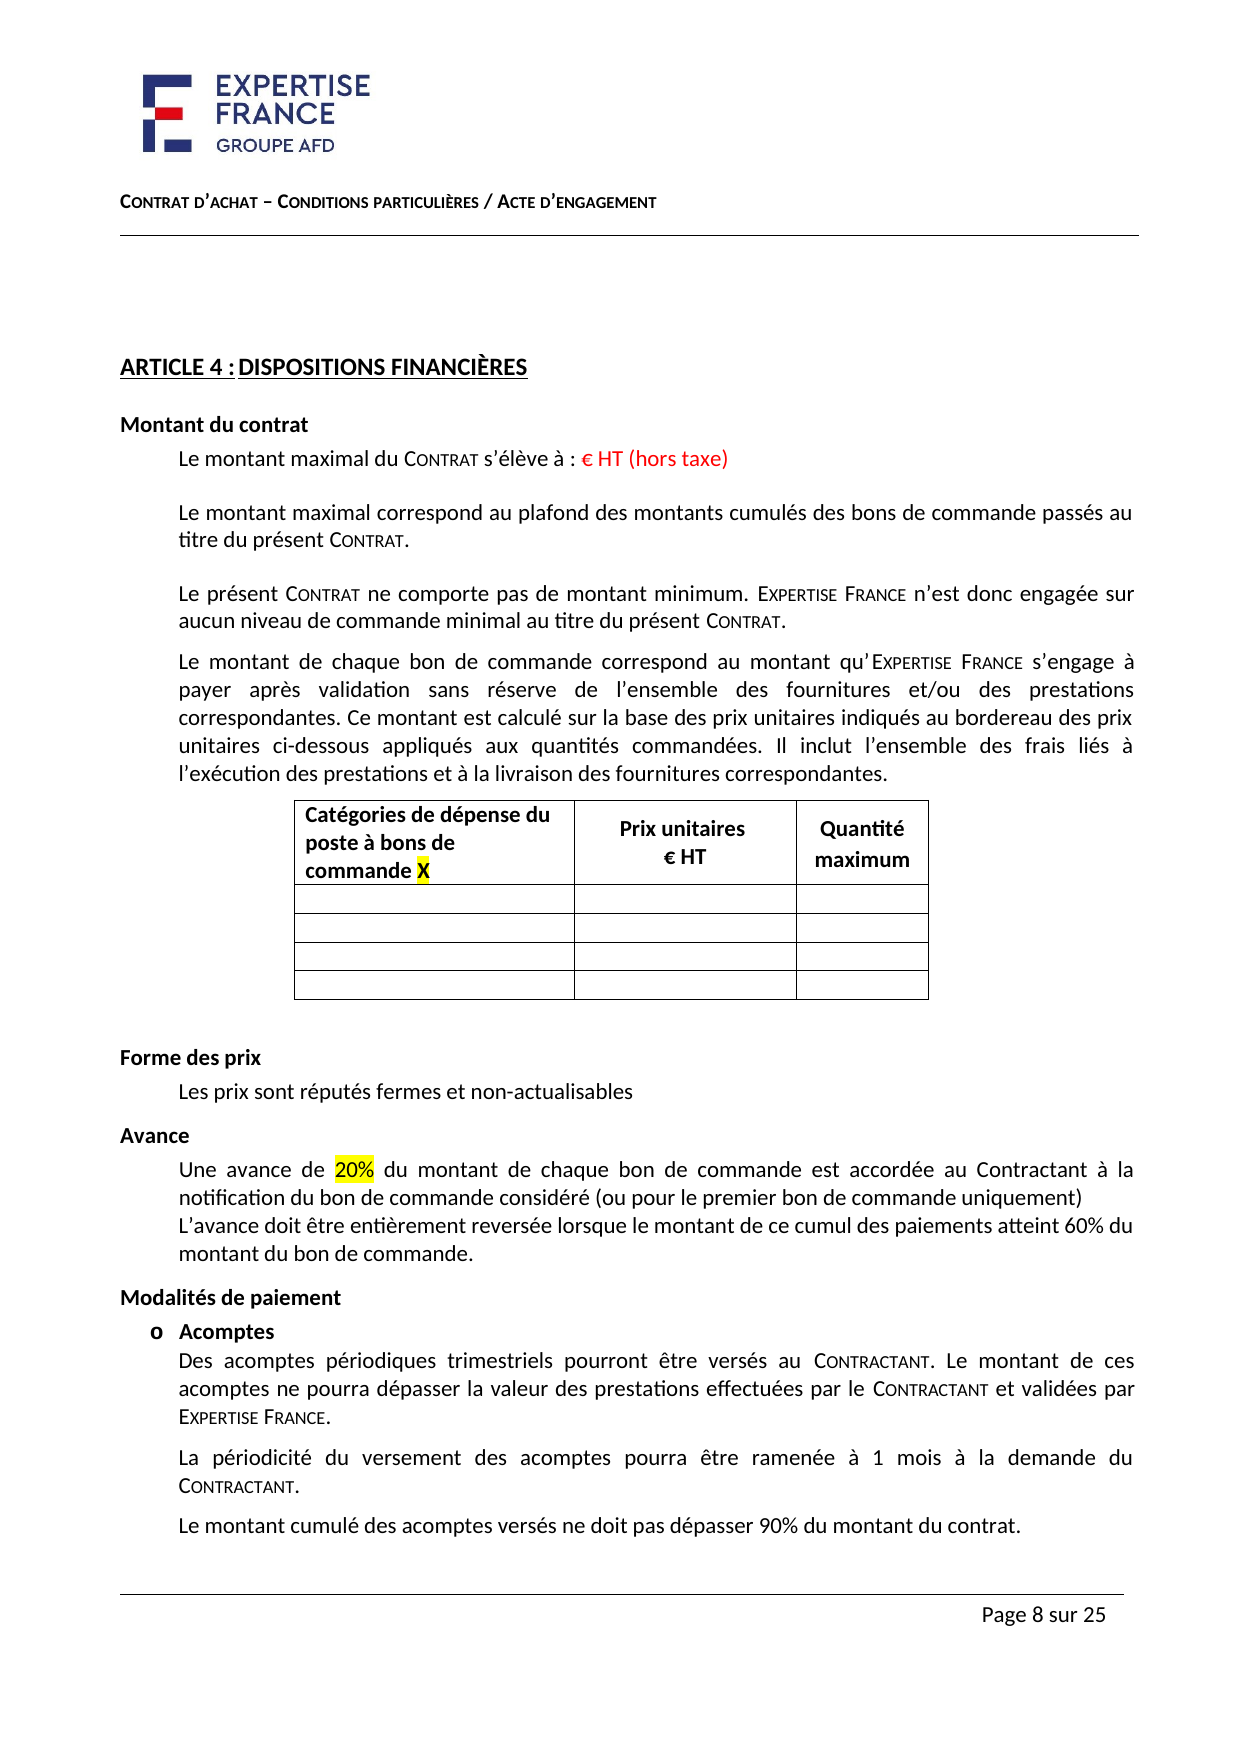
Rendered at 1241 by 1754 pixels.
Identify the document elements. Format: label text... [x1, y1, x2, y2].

table_cell [575, 943, 796, 970]
table_cell [295, 943, 574, 970]
table_cell [575, 885, 796, 913]
subtitle Avance [120, 1118, 1135, 1149]
table_cell [295, 971, 574, 998]
table_cell [797, 914, 928, 941]
list Des acomptes périodiques trimestriels pourront être versés au Contractant. Le montant de ces acomptes ne pourra dépasser la valeur des prestations effectuées par le Contractant et validées par Expertise France. [178, 1346, 1135, 1430]
list Acomptes [149, 1317, 1135, 1346]
table_cell [797, 971, 928, 998]
list L’avance doit être entièrement reversée lorsque le montant de ce cumul des paiements atteint 60% du montant du bon de commande. [178, 1211, 1135, 1267]
list Le montant maximal correspond au plafond des montants cumulés des bons de commande passés au titre du présent Contrat. [178, 498, 1135, 554]
table_header Catégories de dépense du poste à bons de commande X [295, 801, 574, 884]
table_header Quantité maximum [797, 801, 928, 884]
table_cell [295, 914, 574, 941]
table_cell [295, 885, 574, 913]
table_cell [797, 885, 928, 913]
table_header Prix unitaires € HT [575, 801, 796, 884]
table_cell [575, 971, 796, 998]
list Le montant cumulé des acomptes versés ne doit pas dépasser 90% du montant du contrat. [178, 1511, 1135, 1539]
list Le présent Contrat ne comporte pas de montant minimum. Expertise France n’est donc engagée sur aucun niveau de commande minimal au titre du présent Contrat. [178, 579, 1135, 635]
subtitle Modalités de paiement [120, 1280, 1135, 1311]
list Le montant de chaque bon de commande correspond au montant qu’Expertise France s’engage à payer après validation sans réserve de l’ensemble des fournitures et/ou des prestations correspondantes. Ce montant est calculé sur la base des prix unitaires indiqués au bordereau des prix unitaires ci-dessous appliqués aux quantités commandées. Il inclut l’ensemble des frais liés à l’exécution des prestations et à la livraison des fournitures correspondantes. [178, 647, 1135, 787]
table_cell [575, 914, 796, 941]
list Dispositions financiÈres [120, 352, 1135, 382]
list Les prix sont réputés fermes et non-actualisables [178, 1077, 1135, 1105]
subtitle Forme des prix [120, 1039, 1135, 1071]
picture [120, 41, 397, 183]
text Une avance de 20% du montant de chaque bon de commande est accordée au Contractant à la notification du bon de commande considéré (ou pour le premier bon de commande uniquement) [178, 1155, 1135, 1211]
subtitle Montant du contrat [120, 407, 1135, 438]
table_cell [797, 943, 928, 970]
list Le montant maximal du Contrat s’élève à : € HT (hors taxe) [178, 444, 1135, 473]
list La périodicité du versement des acomptes pourra être ramenée à 1 mois à la demande du Contractant. [178, 1443, 1135, 1499]
